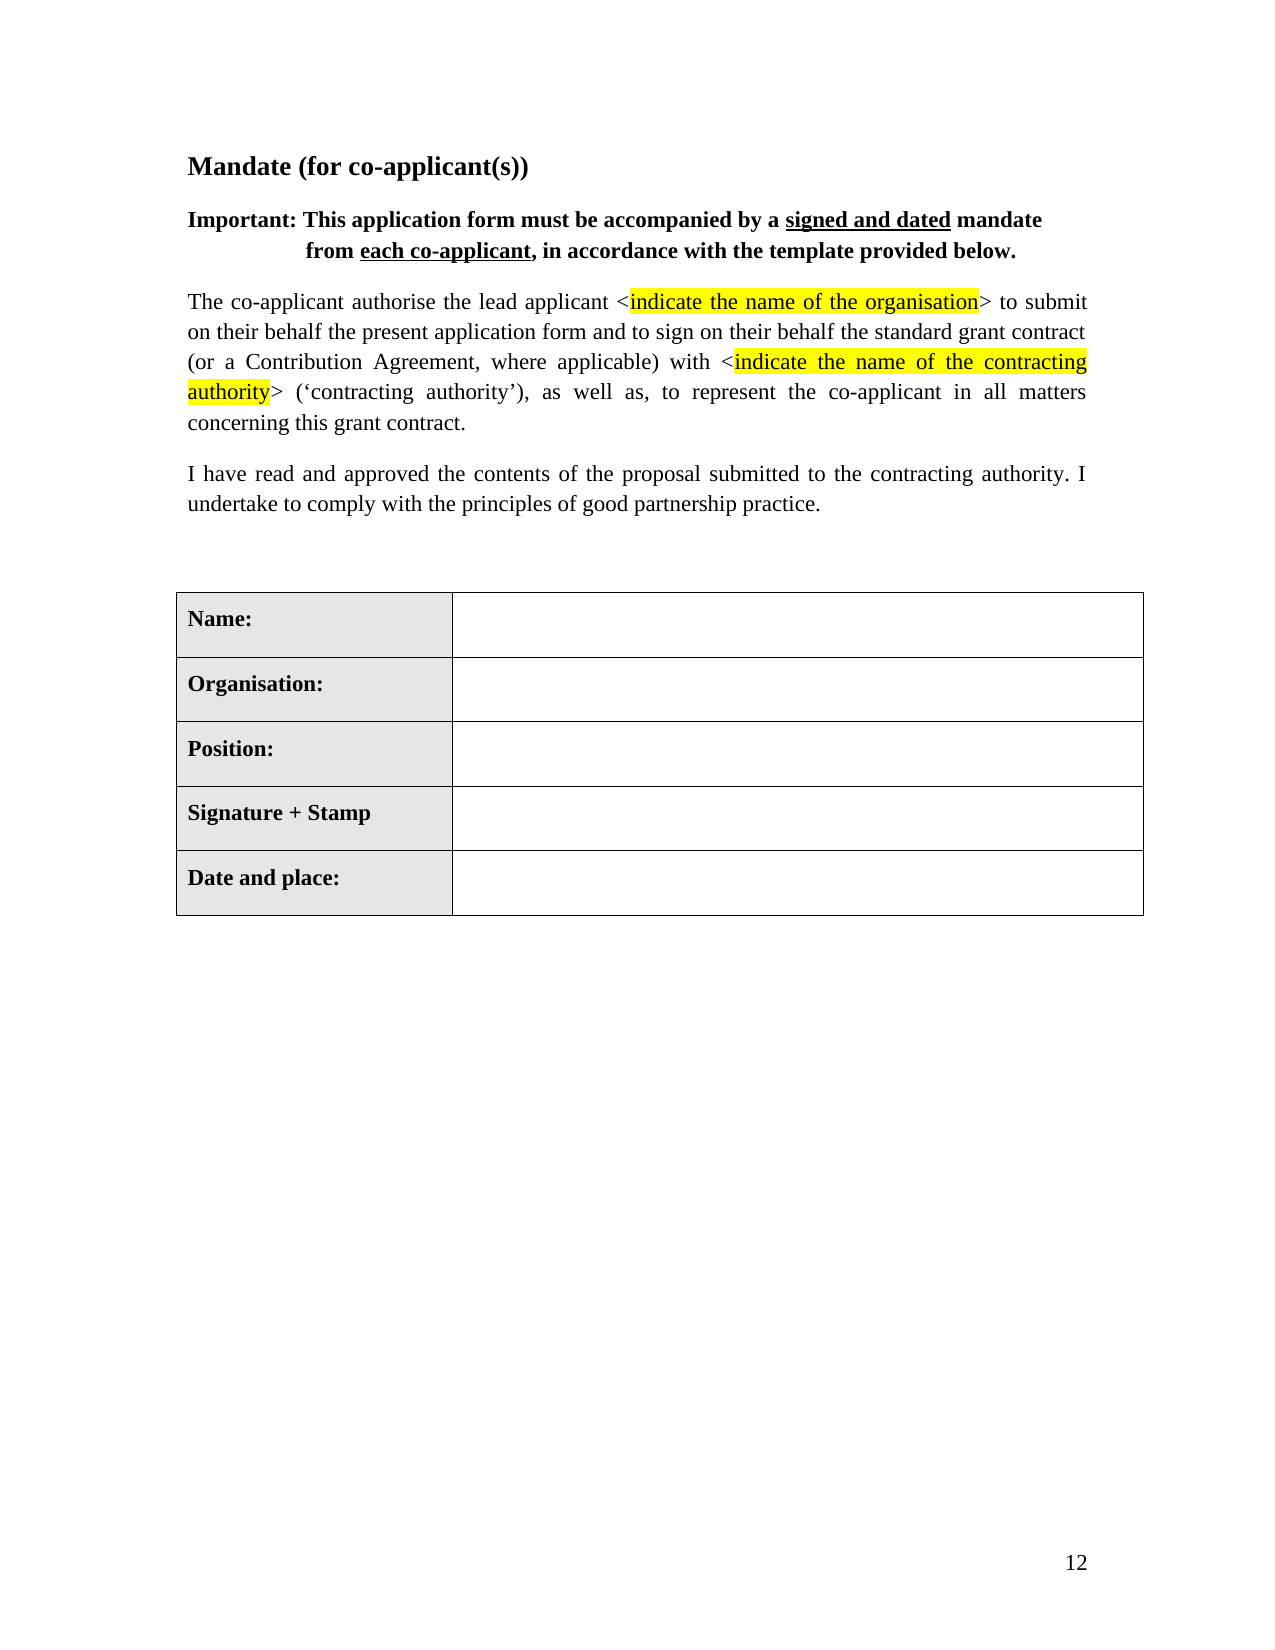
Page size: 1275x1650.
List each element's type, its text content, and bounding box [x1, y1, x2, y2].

table_header [453, 593, 1143, 657]
list Important: This application form must be accompanied by a signed and dated mandate from each co-applicant, in accordance with the template provided below. [187, 207, 1087, 263]
table_cell Organisation: [177, 658, 452, 721]
text Mandate (for co-applicant(s)) [187, 150, 1087, 181]
table_header Name: [177, 593, 452, 657]
text The co-applicant authorise the lead applicant <indicate the name of the organisation> to submit on their behalf the present application form and to sign on their behalf the standard grant contract (or a Contribution Agreement, where applicable) with <indicate the name of the contracting authority> (‘contracting authority’), as well as, to represent the co-applicant in all matters concerning this grant contract. [187, 288, 1087, 435]
text I have read and approved the contents of the proposal submitted to the contracting authority. I undertake to comply with the principles of good partnership practice. [187, 460, 1087, 516]
table_cell Date and place: [177, 851, 452, 915]
table_cell [453, 658, 1143, 721]
table_cell [453, 787, 1143, 850]
table_cell [453, 851, 1143, 915]
table_cell Position: [177, 722, 452, 786]
table_cell [453, 722, 1143, 786]
table_cell Signature + Stamp [177, 787, 452, 850]
